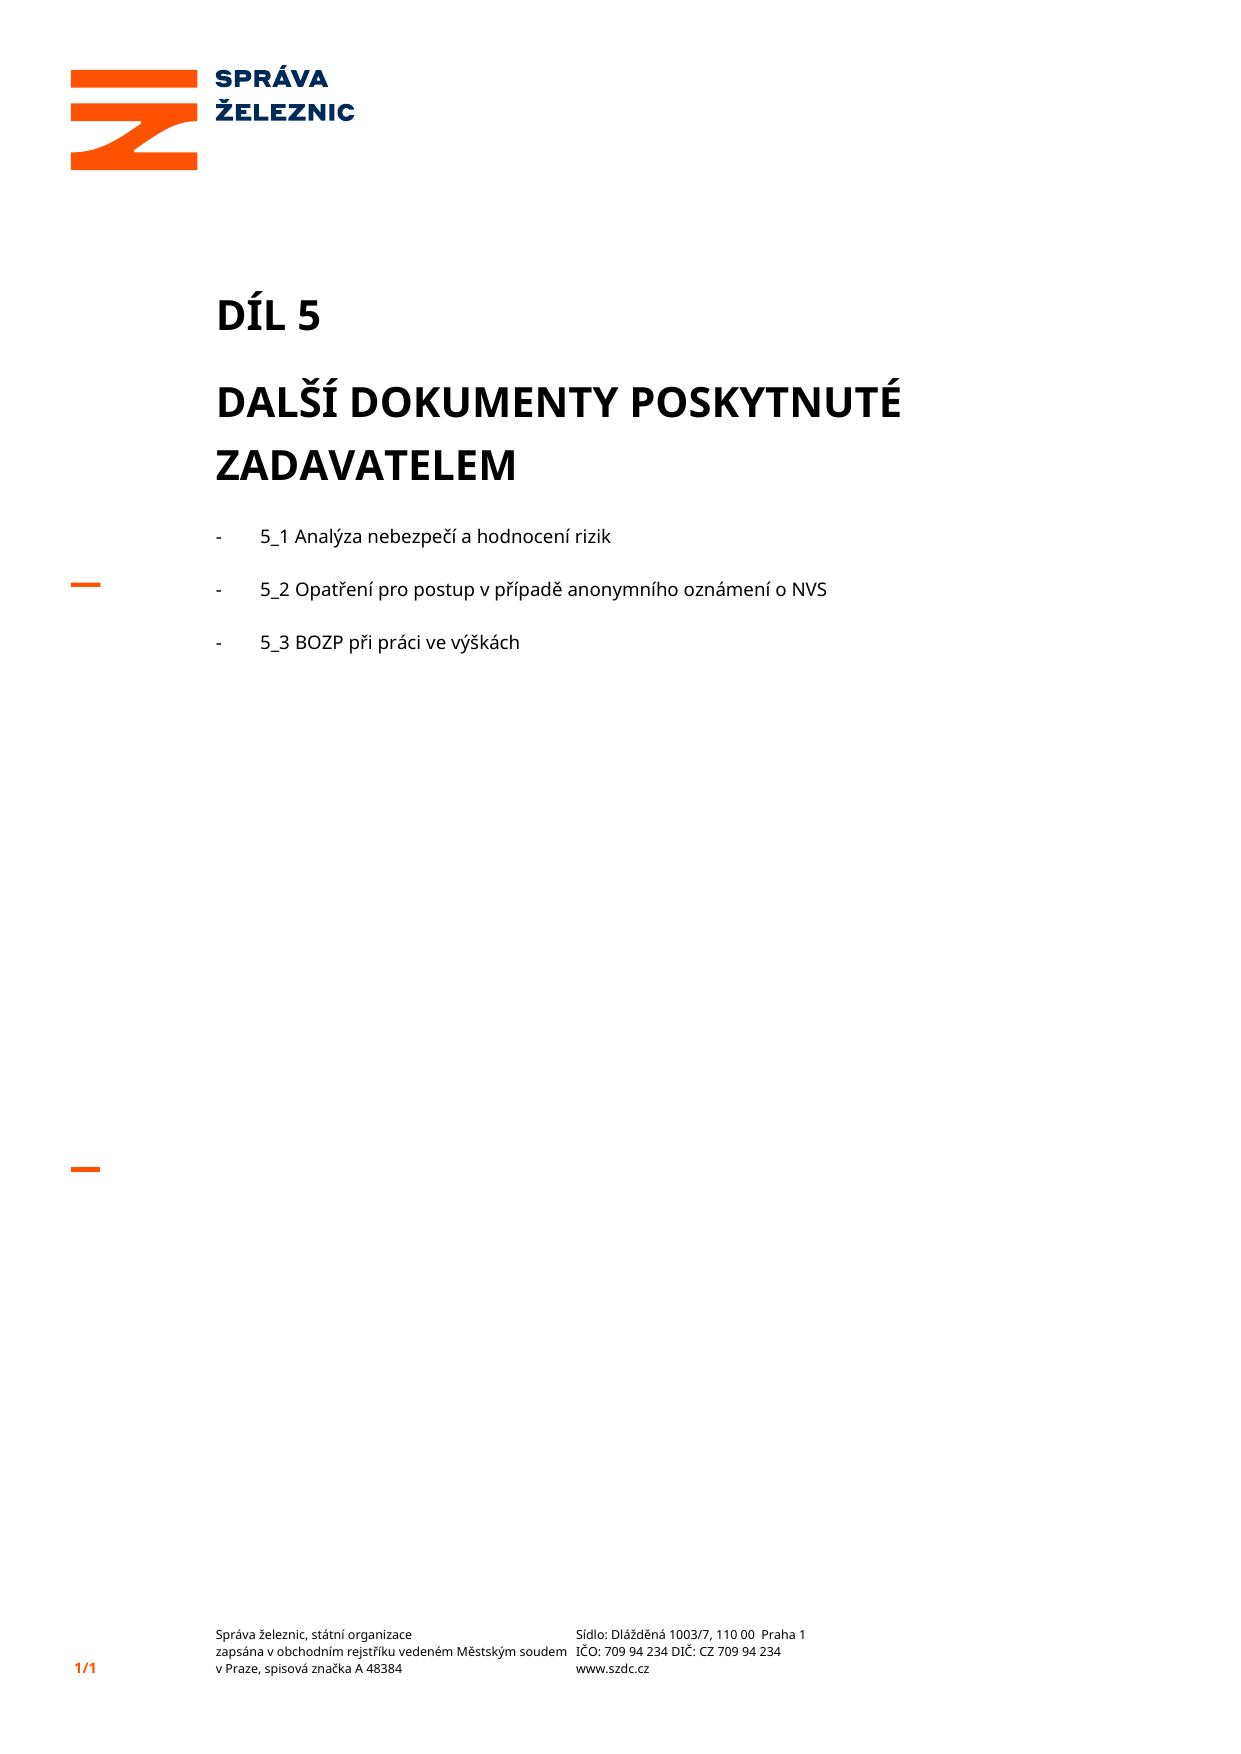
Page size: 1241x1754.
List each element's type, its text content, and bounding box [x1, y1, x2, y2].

text DÍL 5 [216, 286, 1122, 343]
list 5_1 Analýza nebezpečí a hodnocení rizik [216, 523, 1122, 548]
list 5_2 Opatření pro postup v případě anonymního oznámení o NVS [216, 576, 1122, 602]
list 5_3 BOZP při práci ve výškách [216, 629, 1122, 654]
text DALŠÍ DOKUMENTY POSKYTNUTÉ ZADAVATELEM [216, 373, 1122, 492]
